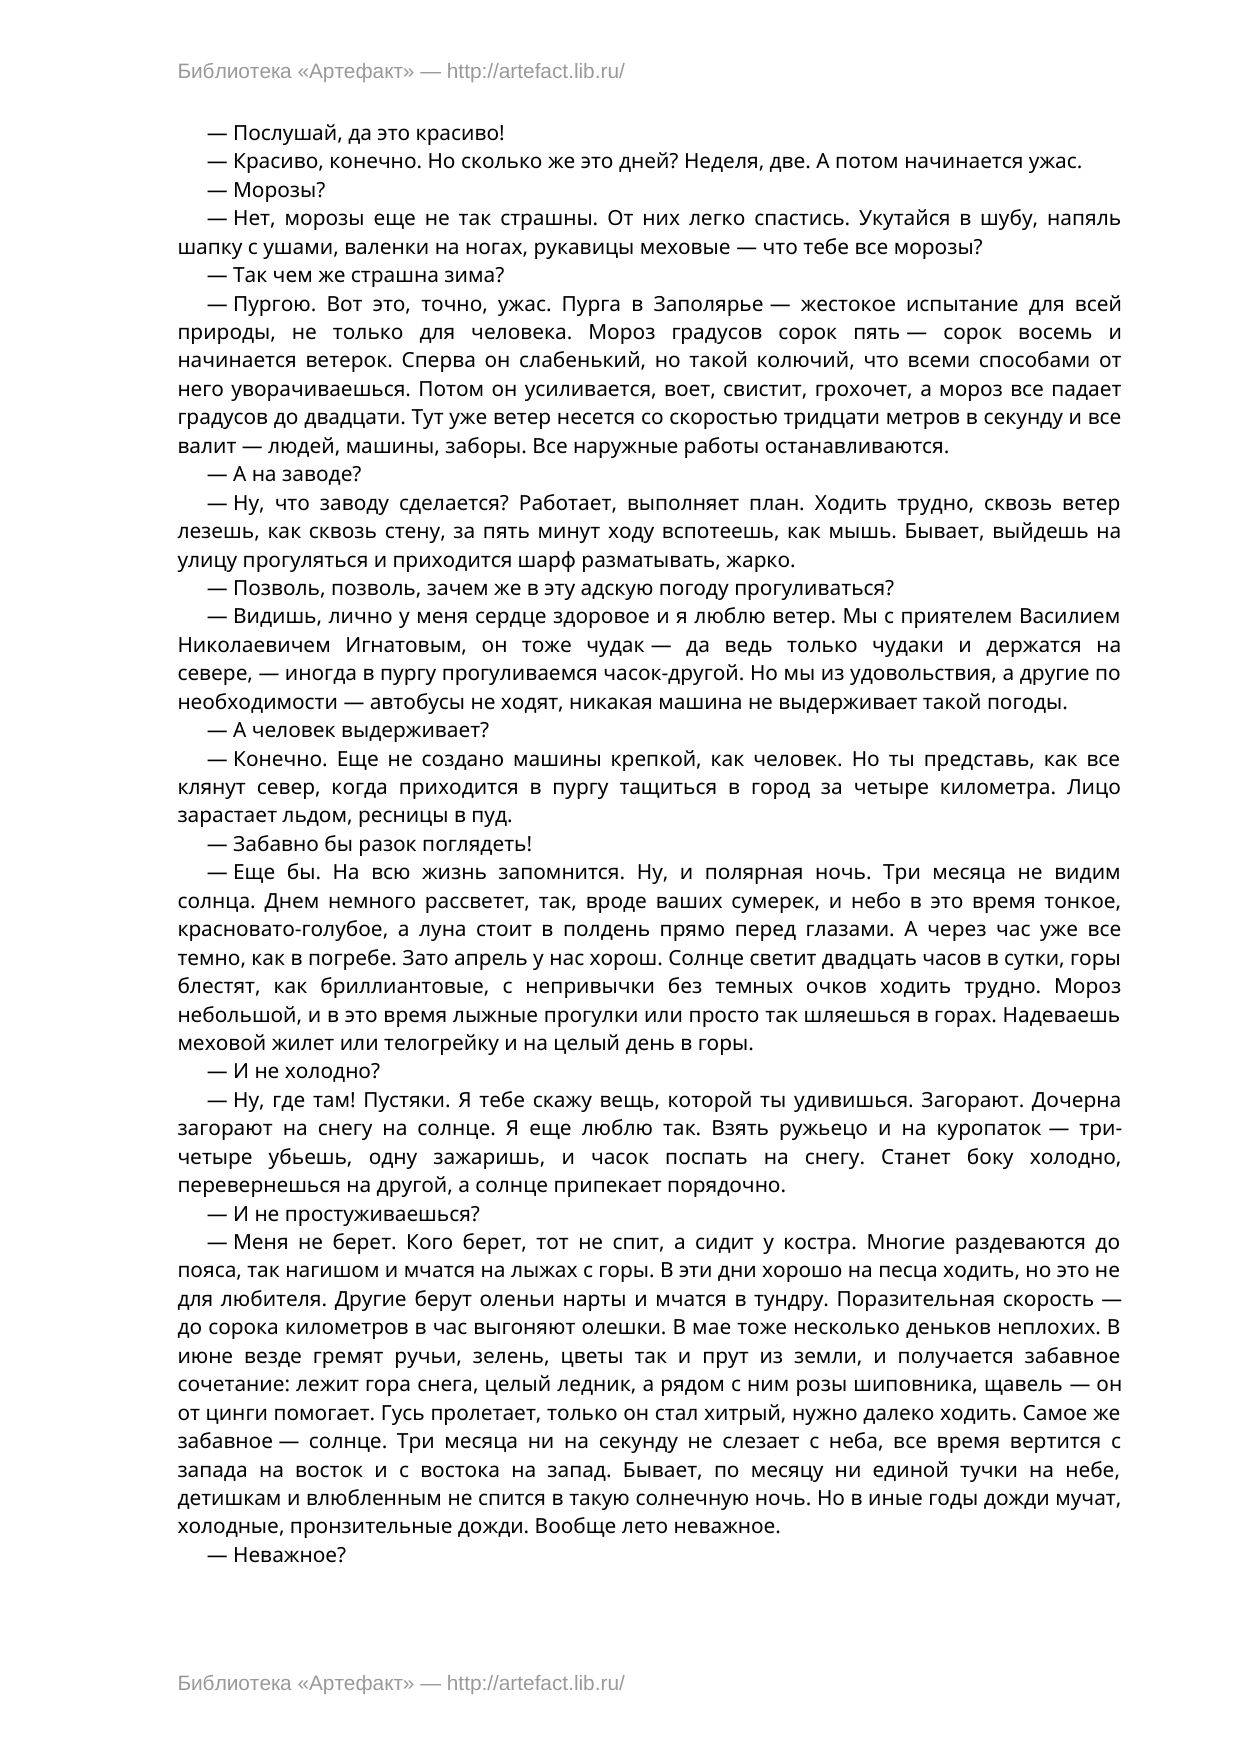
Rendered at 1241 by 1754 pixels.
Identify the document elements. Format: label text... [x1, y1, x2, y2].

text — Нет, морозы еще не так страшны. От них легко спастись. Укутайся в шубу, напяль шапку с ушами, валенки на ногах, рукавицы меховые — что тебе все морозы? [177, 203, 1122, 260]
text — Неважное? [177, 1540, 1122, 1568]
text — Морозы? [177, 175, 1122, 203]
text — Так чем же страшна зима? [177, 260, 1122, 289]
text — Ну, где там! Пустяки. Я тебе скажу вещь, которой ты удивишься. Загорают. Дочерна загорают на снегу на солнце. Я еще люблю так. Взять ружьецо и на куропаток — три-четыре убьешь, одну зажаришь, и часок поспать на снегу. Станет боку холодно, перевернешься на другой, а солнце припекает порядочно. [177, 1085, 1122, 1199]
text — А человек выдерживает? [177, 715, 1122, 744]
text — Меня не берет. Кого берет, тот не спит, а сидит у костра. Многие раздеваются до пояса, так нагишом и мчатся на лыжах с горы. В эти дни хорошо на песца ходить, но это не для любителя. Другие берут оленьи нарты и мчатся в тундру. Поразительная скорость — до сорока километров в час выгоняют олешки. В мае тоже несколько деньков неплохих. В июне везде гремят ручьи, зелень, цветы так и прут из земли, и получается забавное сочетание: лежит гора снега, целый ледник, а рядом с ним розы шиповника, щавель — он от цинги помогает. Гусь пролетает, только он стал хитрый, нужно далеко ходить. Самое же забавное — солнце. Три месяца ни на секунду не слезает с неба, все время вертится с запада на восток и с востока на запад. Бывает, по месяцу ни единой тучки на небе, детишкам и влюбленным не спится в такую солнечную ночь. Но в иные годы дожди мучат, холодные, пронзительные дожди. Вообще лето неважное. [177, 1227, 1122, 1540]
text — Позволь, позволь, зачем же в эту адскую погоду прогуливаться? [177, 573, 1122, 602]
text — Красиво, конечно. Но сколько же это дней? Неделя, две. А потом начинается ужас. [177, 147, 1122, 175]
text — Послушай, да это красиво! [177, 118, 1122, 147]
text — И не простуживаешься? [177, 1199, 1122, 1227]
text — Забавно бы разок поглядеть! [177, 829, 1122, 857]
text — Еще бы. На всю жизнь запомнится. Ну, и полярная ночь. Три месяца не видим солнца. Днем немного рассветет, так, вроде ваших сумерек, и небо в это время тонкое, красновато-голубое, а луна стоит в полдень прямо перед глазами. А через час уже все темно, как в погребе. Зато апрель у нас хорош. Солнце светит двадцать часов в сутки, горы блестят, как бриллиантовые, с непривычки без темных очков ходить трудно. Мороз небольшой, и в это время лыжные прогулки или просто так шляешься в горах. Надеваешь меховой жилет или телогрейку и на целый день в горы. [177, 857, 1122, 1057]
text — Ну, что заводу сделается? Работает, выполняет план. Ходить трудно, сквозь ветер лезешь, как сквозь стену, за пять минут ходу вспотеешь, как мышь. Бывает, выйдешь на улицу прогуляться и приходится шарф разматывать, жарко. [177, 488, 1122, 573]
text — А на заводе? [177, 459, 1122, 488]
text — Видишь, лично у меня сердце здоровое и я люблю ветер. Мы с приятелем Василием Николаевичем Игнатовым, он тоже чудак — да ведь только чудаки и держатся на севере, — иногда в пургу прогуливаемся часок-другой. Но мы из удовольствия, а другие по необходимости — автобусы не ходят, никакая машина не выдерживает такой погоды. [177, 602, 1122, 715]
text — Пургою. Вот это, точно, ужас. Пурга в Заполярье — жестокое испытание для всей природы, не только для человека. Мороз градусов сорок пять — сорок восемь и начинается ветерок. Сперва он слабенький, но такой колючий, что всеми способами от него уворачиваешься. Потом он усиливается, воет, свистит, грохочет, а мороз все падает градусов до двадцати. Тут уже ветер несется со скоростью тридцати метров в секунду и все валит — людей, машины, заборы. Все наружные работы останавливаются. [177, 289, 1122, 459]
text — И не холодно? [177, 1057, 1122, 1085]
text — Конечно. Еще не создано машины крепкой, как человек. Но ты представь, как все клянут север, когда приходится в пургу тащиться в город за четыре километра. Лицо зарастает льдом, ресницы в пуд. [177, 744, 1122, 829]
